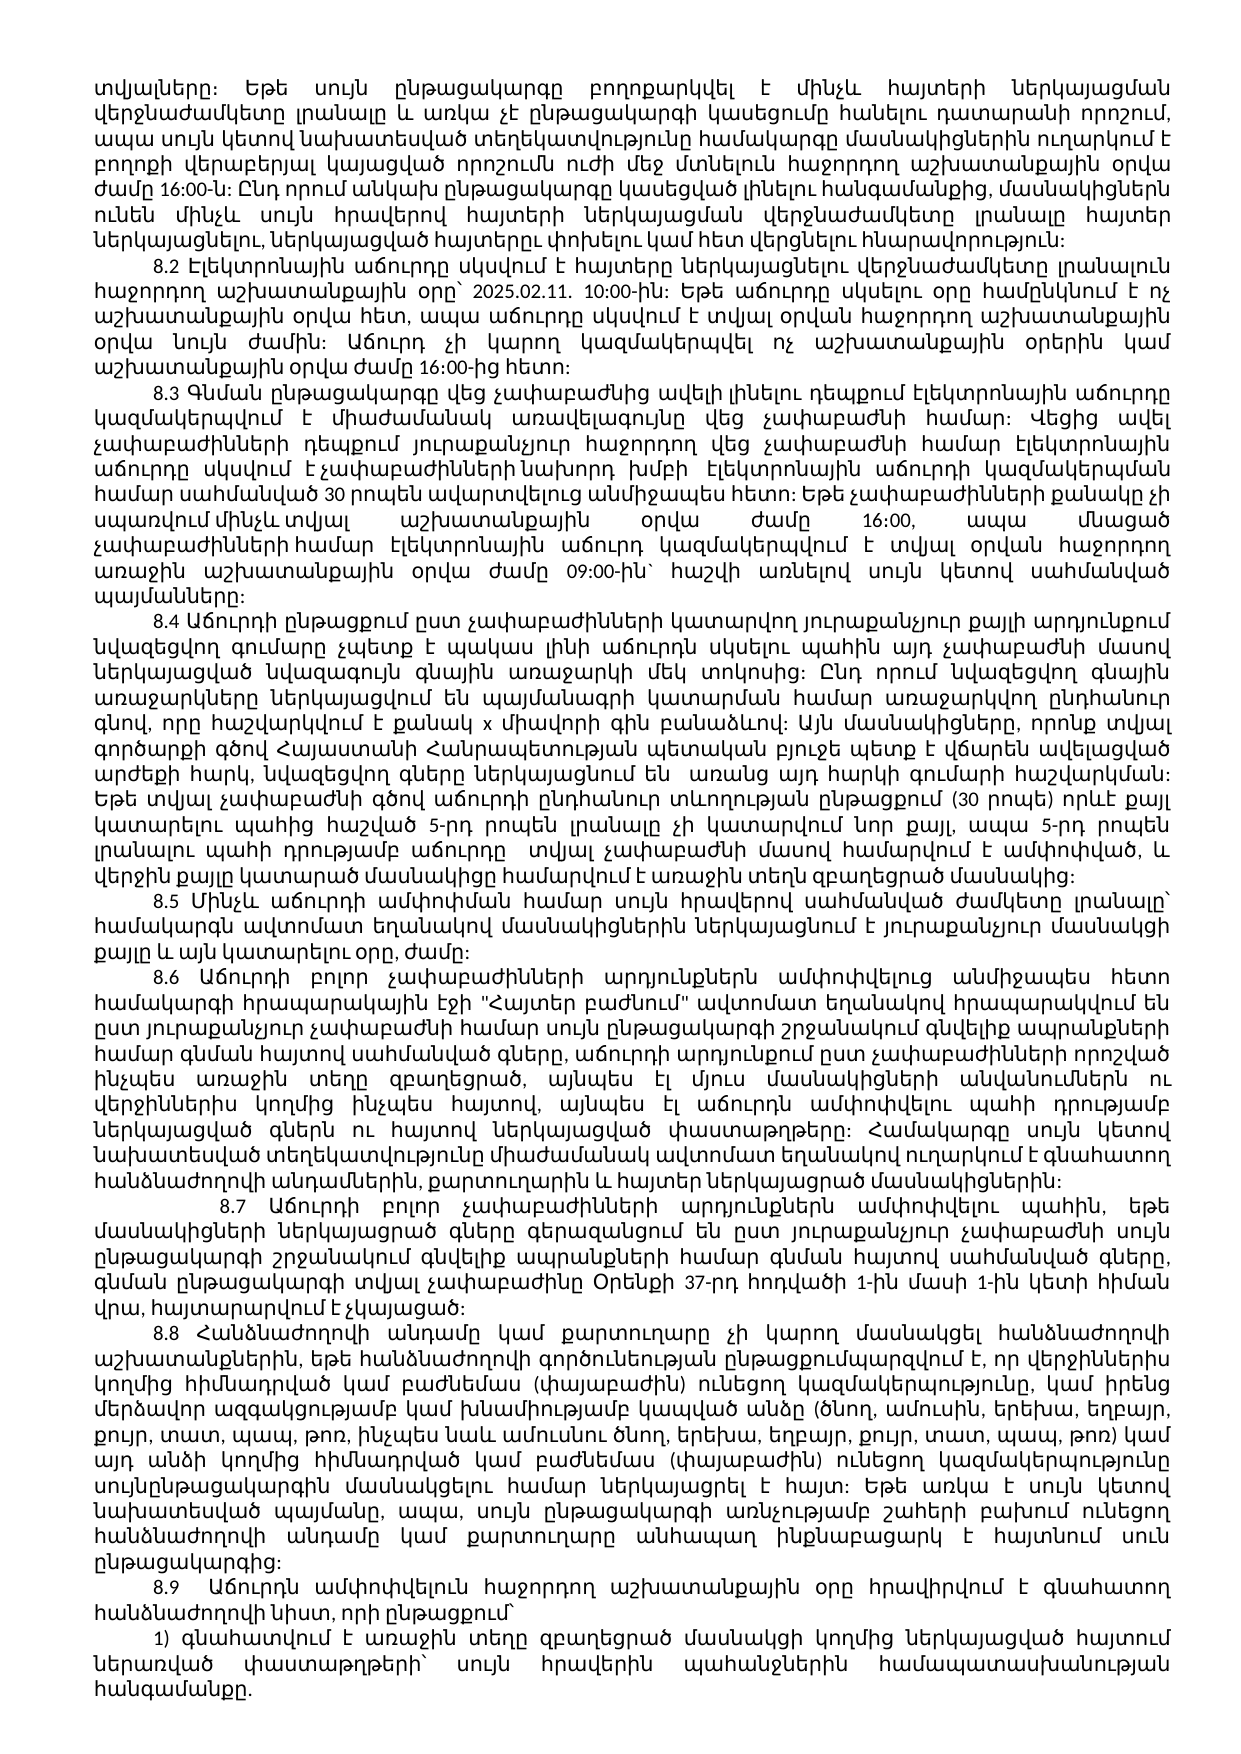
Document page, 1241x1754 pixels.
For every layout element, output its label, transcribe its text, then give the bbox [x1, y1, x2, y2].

text 8.9 Աճուրդն ամփոփվելուն հաջորդող աշխատանքային օրը հրավիրվում է գնահատող հանձնաժողովի նիստ, որի ընթացքում՝ [94, 1574, 1171, 1625]
text 8.4 Աճուրդի ընթացքում ըստ չափաբաժինների կատարվող յուրաքանչյուր քայլի արդյունքում նվազեցվող գումարը չպետք է պակաս լինի աճուրդն սկսելու պահին այդ չափաբաժնի մասով ներկայացված նվազագույն գնային առաջարկի մեկ տոկոսից: Ընդ որում նվազեցվող գնային առաջարկները ներկայացվում են պայմանագրի կատարման համար առաջարկվող ընդհանուր գնով, որը հաշվարկվում է քանակ x միավորի գին բանաձևով: Այն մասնակիցները, որոնք տվյալ գործարքի գծով Հայաստանի Հանրապետության պետական բյուջե պետք է վճարեն ավելացված արժեքի հարկ, նվազեցվող գները ներկայացնում են առանց այդ հարկի գումարի հաշվարկման: Եթե տվյալ չափաբաժնի գծով աճուրդի ընդհանուր տևողության ընթացքում (30 րոպե) որևէ քայլ կատարելու պահից հաշված 5-րդ րոպեն լրանալը չի կատարվում նոր քայլ, ապա 5-րդ րոպեն լրանալու պահի դրությամբ աճուրդը տվյալ չափաբաժնի մասով համարվում է ամփոփված, և վերջին քայլը կատարած մասնակիցը համարվում է առաջին տեղն զբաղեցրած մասնակից: [94, 609, 1171, 888]
text 8.6 Աճուրդի բոլոր չափաբաժինների արդյունքներն ամփոփվելուց անմիջապես հետո համակարգի հրապարակային էջի "Հայտեր բաժնում" ավտոմատ եղանակով հրապարակվում են ըստ յուրաքանչյուր չափաբաժնի համար սույն ընթացակարգի շրջանակում գնվելիք ապրանքների համար գնման հայտով սահմանված գները, աճուրդի արդյունքում ըստ չափաբաժինների որոշված ինչպես առաջին տեղը զբաղեցրած, այնպես էլ մյուս մասնակիցների անվանումներն ու վերջիններիս կողմից ինչպես հայտով, այնպես էլ աճուրդն ամփոփվելու պահի դրությամբ ներկայացված գներն ու հայտով ներկայացված փաստաթղթերը: Համակարգը սույն կետով նախատեսված տեղեկատվությունը միաժամանակ ավտոմատ եղանակով ուղարկում է գնահատող հանձնաժողովի անդամներին, քարտուղարին և հայտեր ներկայացրած մասնակիցներին: [94, 964, 1171, 1193]
text 8.3 Գնման ընթացակարգը վեց չափաբաժնից ավելի լինելու դեպքում էլեկտրոնային աճուրդը կազմակերպվում է միաժամանակ առավելագույնը վեց չափաբաժնի համար: Վեցից ավել չափաբաժինների դեպքում յուրաքանչյուր հաջորդող վեց չափաբաժնի համար էլեկտրոնային աճուրդը սկսվում է չափաբաժինների նախորդ խմբի էլեկտրոնային աճուրդի կազմակերպման համար սահմանված 30 րոպեն ավարտվելուց անմիջապես հետո: Եթե չափաբաժինների քանակը չի սպառվում մինչև տվյալ աշխատանքային օրվա ժամը 16։00, ապա մնացած չափաբաժինների համար էլեկտրոնային աճուրդ կազմակերպվում է տվյալ օրվան հաջորդող առաջին աշխատանքային օրվա ժամը 09:00-ին` հաշվի առնելով սույն կետով սահմանված պայմանները: [94, 380, 1171, 609]
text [94, 75, 1171, 253]
text 8.5 Մինչև աճուրդի ամփոփման համար սույն հրավերով սահմանված ժամկետը լրանալը՝ համակարգն ավտոմատ եղանակով մասնակիցներին ներկայացնում է յուրաքանչյուր մասնակցի քայլը և այն կատարելու օրը, ժամը: [94, 888, 1171, 964]
text 1) գնահատվում է առաջին տեղը զբաղեցրած մասնակցի կողմից ներկայացված հայտում ներառված փաստաթղթերի՝ սույն հրավերին պահանջներին համապատասխանության հանգամանքը. [94, 1625, 1171, 1702]
text 8.8 Հանձնաժողովի անդամը կամ քարտուղարը չի կարող մասնակցել հանձնաժողովի աշխատանքներին, եթե հանձնաժողովի գործունեության ընթացքումպարզվում է, որ վերջիններիս կողմից հիմնադրված կամ բաժնեմաս (փայաբաժին) ունեցող կազմակերպությունը, կամ իրենց մերձավոր ազգակցությամբ կամ խնամիությամբ կապված անձը (ծնող, ամուսին, երեխա, եղբայր, քույր, տատ, պապ, թոռ, ինչպես նաև ամուսնու ծնող, երեխա, եղբայր, քույր, տատ, պապ, թոռ) կամ այդ անձի կողմից հիմնադրված կամ բաժնեմաս (փայաբաժին) ունեցող կազմակերպությունը սույնընթացակարգին մասնակցելու համար ներկայացրել է հայտ: Եթե առկա է սույն կետով նախատեսված պայմանը, ապա, սույն ընթացակարգի առնչությամբ շահերի բախում ունեցող հանձնաժողովի անդամը կամ քարտուղարը անհապաղ ինքնաբացարկ է հայտնում սուն ընթացակարգից: [94, 1320, 1171, 1574]
text 8.7 Աճուրդի բոլոր չափաբաժինների արդյունքներն ամփոփվելու պահին, եթե մասնակիցների ներկայացրած գները գերազանցում են ըստ յուրաքանչյուր չափաբաժնի սույն ընթացակարգի շրջանակում գնվելիք ապրանքների համար գնման հայտով սահմանված գները, գնման ընթացակարգի տվյալ չափաբաժինը Օրենքի 37-րդ հոդվածի 1-ին մասի 1-ին կետի հիման վրա, հայտարարվում է չկայացած: [94, 1193, 1171, 1320]
text 8.2 Էլեկտրոնային աճուրդը սկսվում է հայտերը ներկայացնելու վերջնաժամկետը լրանալուն հաջորդող աշխատանքային օրը՝ 2025.02.11. 10:00 -ին: Եթե աճուրդը սկսելու օրը համընկնում է ոչ աշխատանքային օրվա հետ, ապա աճուրդը սկսվում է տվյալ օրվան հաջորդող աշխատանքային օրվա նույն ժամին: Աճուրդ չի կարող կազմակերպվել ոչ աշխատանքային օրերին կամ աշխատանքային օրվա ժամը 16։00-ից հետո: [94, 253, 1171, 380]
